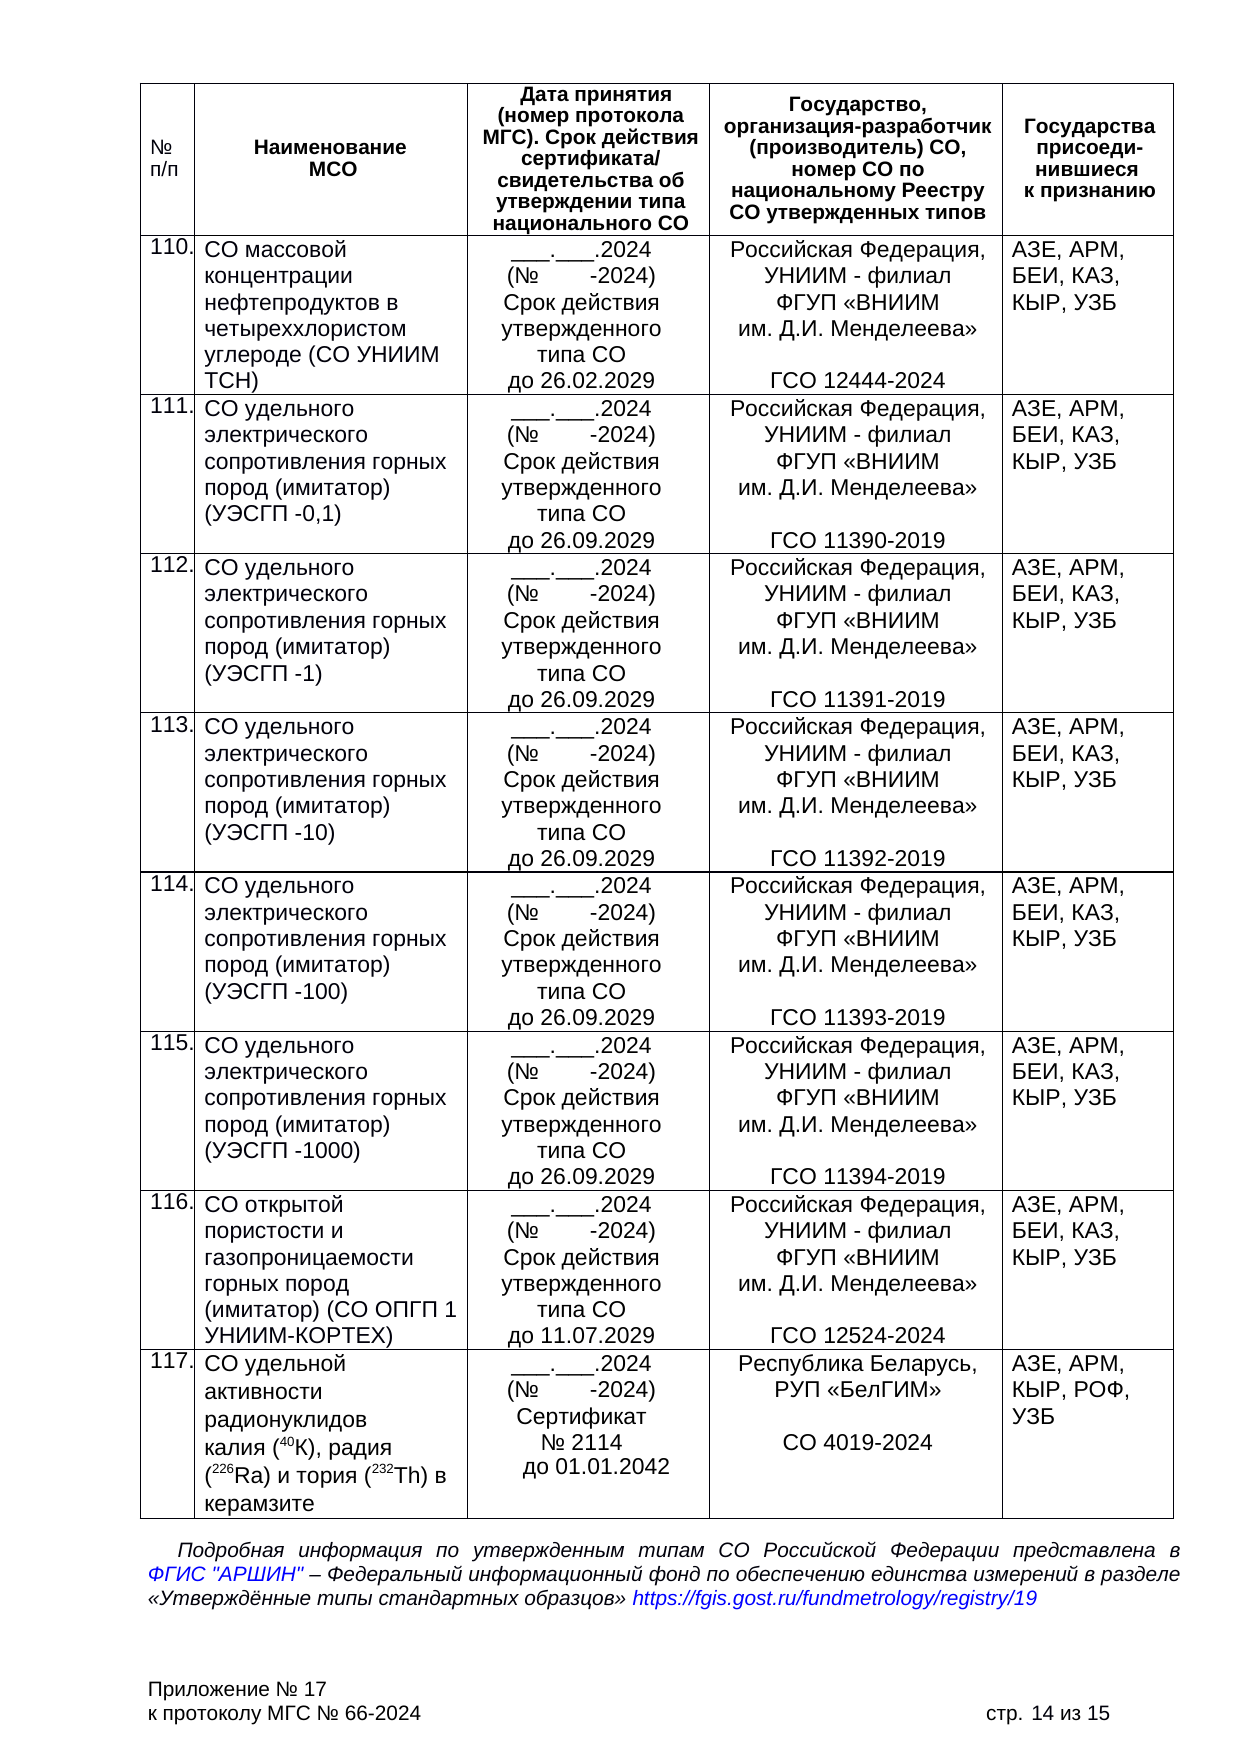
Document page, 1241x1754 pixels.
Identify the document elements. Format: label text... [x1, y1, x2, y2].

table_header Наименование МСО [195, 84, 467, 235]
table_cell ___.___.2024 (№ -2024) Сертификат № 2114 до 01.01.2042 [468, 1350, 709, 1517]
table_cell [141, 1191, 194, 1349]
table_cell ___.___.2024 (№ -2024) Срок действия утвержденного типа СО до 26.09.2029 [468, 395, 709, 553]
table_cell ___.___.2024 (№ -2024) Срок действия утвержденного типа СО до 26.09.2029 [468, 1032, 709, 1190]
table_cell [141, 236, 194, 394]
table_cell Российская Федерация, УНИИМ - филиал ФГУП «ВНИИМ им. Д.И. Менделеева» ГСО 11390-2019 [710, 395, 1002, 553]
table_cell [141, 713, 194, 871]
table_cell АЗЕ, АРМ, БЕИ, КАЗ, КЫР, УЗБ [1003, 395, 1173, 553]
table_cell ___.___.2024 (№ -2024) Срок действия утвержденного типа СО до 26.02.2029 [468, 236, 709, 394]
table_cell [141, 873, 194, 1031]
table_cell АЗЕ, АРМ, КЫР, РОФ, УЗБ [1003, 1350, 1173, 1517]
table_cell АЗЕ, АРМ, БЕИ, КАЗ, КЫР, УЗБ [1003, 1191, 1173, 1349]
text Подробная информация по утвержденным типам СО Российской Федерации представлена в ФГИС "АРШИН" – Федеральный информационный фонд по обеспечению единства измерений в разделе «Утверждённые типы стандартных образцов» https://fgis.gost.ru/fundmetrology/registry/19 [148, 1538, 1181, 1609]
table_cell АЗЕ, АРМ, БЕИ, КАЗ, КЫР, УЗБ [1003, 713, 1173, 871]
table_cell Российская Федерация, УНИИМ - филиал ФГУП «ВНИИМ им. Д.И. Менделеева» ГСО 12524-2024 [710, 1191, 1002, 1349]
table_header Государства присоеди-нившиеся к признанию [1003, 84, 1173, 235]
table_cell СО удельного электрического сопротивления горных пород (имитатор) (УЭСГП -100) [195, 873, 467, 1031]
table_cell [141, 554, 194, 712]
table_cell СО удельного электрического сопротивления горных пород (имитатор) (УЭСГП -0,1) [195, 395, 467, 553]
table_cell [141, 395, 194, 553]
table_cell АЗЕ, АРМ, БЕИ, КАЗ, КЫР, УЗБ [1003, 554, 1173, 712]
table_cell Российская Федерация, УНИИМ - филиал ФГУП «ВНИИМ им. Д.И. Менделеева» ГСО 12444-2024 [710, 236, 1002, 394]
table_cell Российская Федерация, УНИИМ - филиал ФГУП «ВНИИМ им. Д.И. Менделеева» ГСО 11394-2019 [710, 1032, 1002, 1190]
table_header № п/п [141, 84, 194, 235]
table_cell АЗЕ, АРМ, БЕИ, КАЗ, КЫР, УЗБ [1003, 236, 1173, 394]
table_cell АЗЕ, АРМ, БЕИ, КАЗ, КЫР, УЗБ [1003, 1032, 1173, 1190]
table_header Дата принятия (номер протокола МГС). Срок действия сертификата/ свидетельства об утверждении типа национального СО [468, 84, 709, 235]
table_cell Российская Федерация, УНИИМ - филиал ФГУП «ВНИИМ им. Д.И. Менделеева» ГСО 11391-2019 [710, 554, 1002, 712]
table_cell Республика Беларусь, РУП «БелГИМ» СО 4019-2024 [710, 1350, 1002, 1517]
table_cell СО открытой пористости и газопроницаемости горных пород (имитатор) (СО ОПГП 1 УНИИМ-КОРТЕХ) [195, 1191, 467, 1349]
table_cell ___.___.2024 (№ -2024) Срок действия утвержденного типа СО до 26.09.2029 [468, 873, 709, 1031]
table_cell СО удельной активности радионуклидов калия (40К), радия (226Ra) и тория (232Th) в керамзите [195, 1350, 467, 1517]
table_cell АЗЕ, АРМ, БЕИ, КАЗ, КЫР, УЗБ [1003, 873, 1173, 1031]
table_cell СО удельного электрического сопротивления горных пород (имитатор) (УЭСГП -1) [195, 554, 467, 712]
table_cell [141, 1350, 194, 1517]
table_cell СО удельного электрического сопротивления горных пород (имитатор) (УЭСГП -10) [195, 713, 467, 871]
table_cell ___.___.2024 (№ -2024) Срок действия утвержденного типа СО до 26.09.2029 [468, 554, 709, 712]
table_cell Российская Федерация, УНИИМ - филиал ФГУП «ВНИИМ им. Д.И. Менделеева» ГСО 11393-2019 [710, 873, 1002, 1031]
table_cell ___.___.2024 (№ -2024) Срок действия утвержденного типа СО до 11.07.2029 [468, 1191, 709, 1349]
table_cell ___.___.2024 (№ -2024) Срок действия утвержденного типа СО до 26.09.2029 [468, 713, 709, 871]
table_cell СО массовой концентрации нефтепродуктов в четыреххлористом углероде (СО УНИИМ ТСН) [195, 236, 467, 394]
table_cell Российская Федерация, УНИИМ - филиал ФГУП «ВНИИМ им. Д.И. Менделеева» ГСО 11392-2019 [710, 713, 1002, 871]
table_header Государство, организация-разработчик (производитель) СО, номер СО по национальному Реестру СО утвержденных типов [710, 84, 1002, 235]
table_cell СО удельного электрического сопротивления горных пород (имитатор) (УЭСГП -1000) [195, 1032, 467, 1190]
table_cell [141, 1032, 194, 1190]
